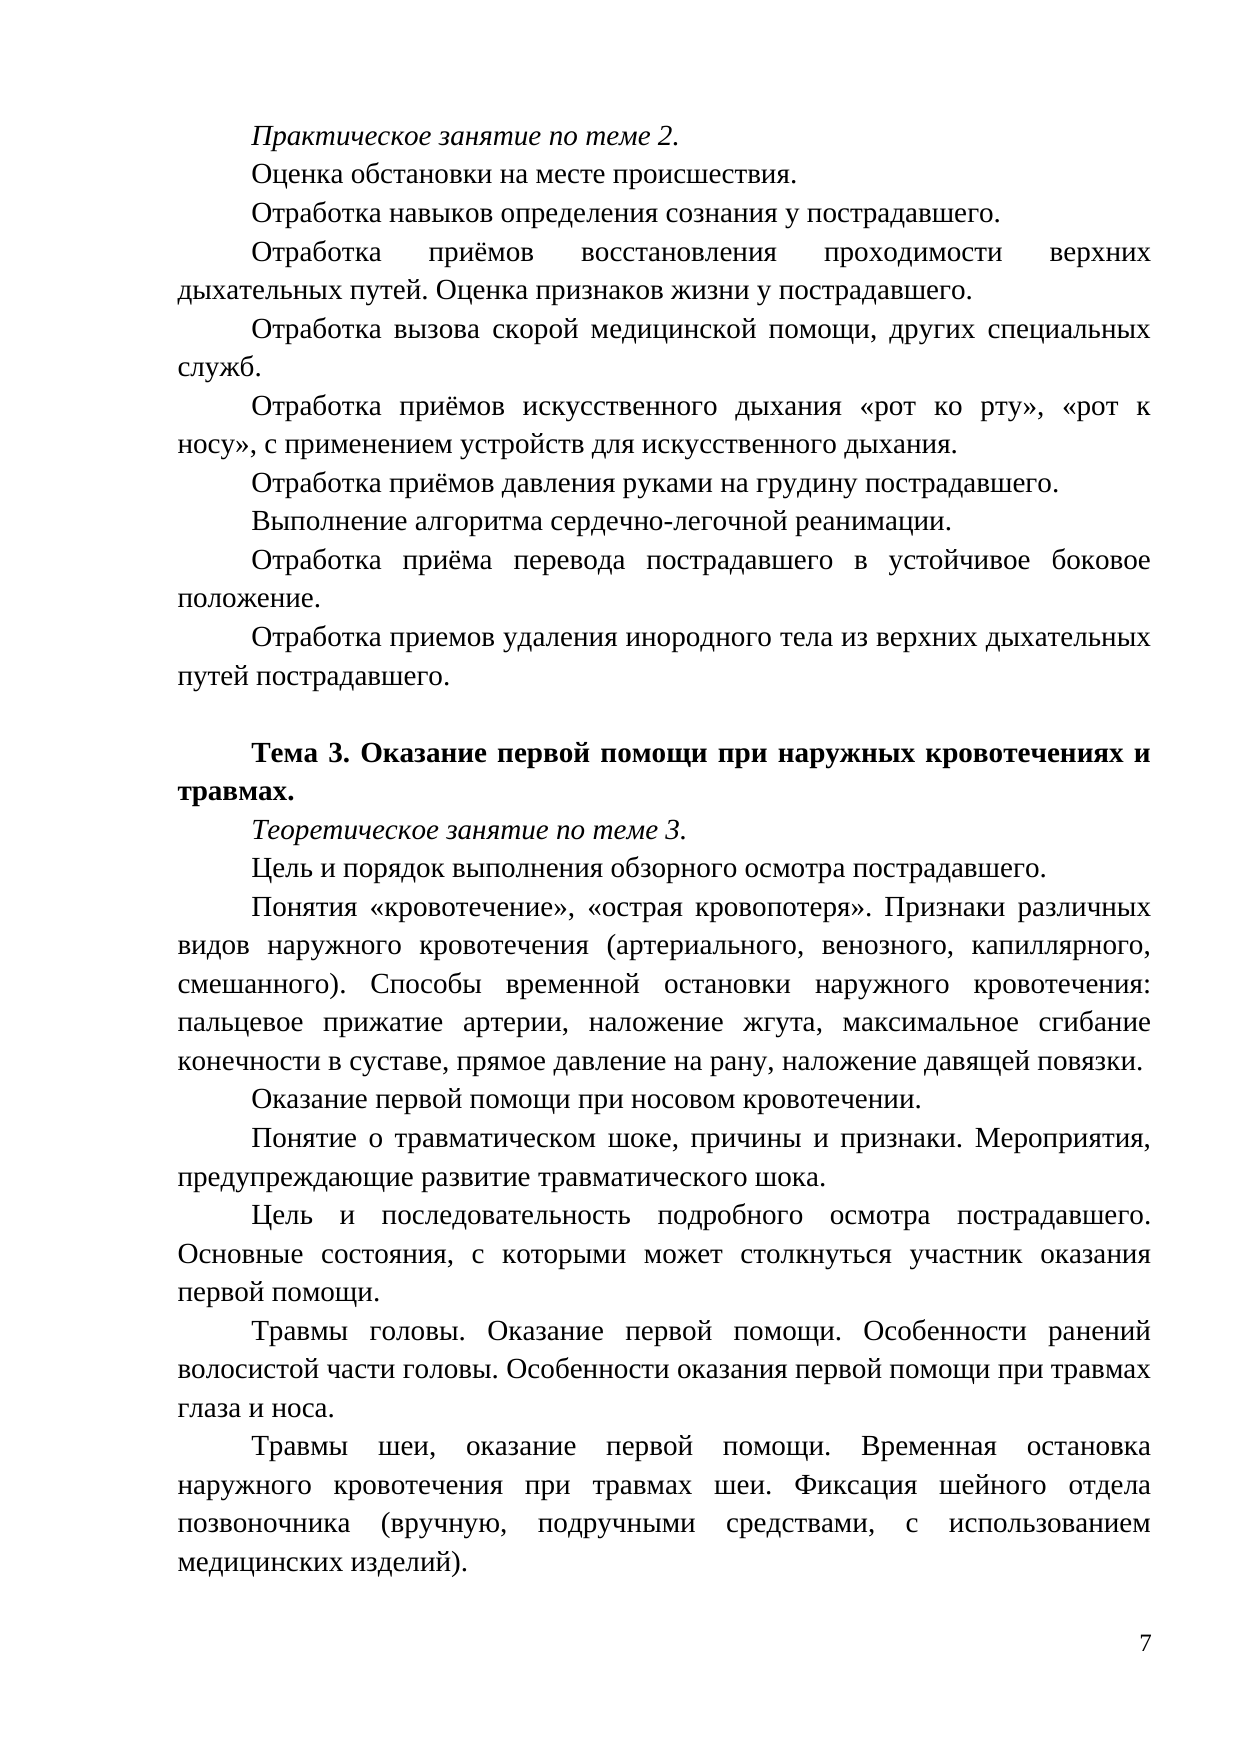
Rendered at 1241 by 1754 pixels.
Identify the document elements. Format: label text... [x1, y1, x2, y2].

text Оказание первой помощи при носовом кровотечении. [177, 1082, 1152, 1115]
text Цель и порядок выполнения обзорного осмотра пострадавшего. [177, 850, 1152, 884]
text Травмы головы. Оказание первой помощи. Особенности ранений волосистой части головы. Особенности оказания первой помощи при травмах глаза и носа. [177, 1313, 1152, 1423]
text Отработка приёмов восстановления проходимости верхних дыхательных путей. Оценка признаков жизни у пострадавшего. [177, 234, 1152, 306]
text Понятие о травматическом шоке, причины и признаки. Мероприятия, предупреждающие развитие травматического шока. [177, 1120, 1152, 1192]
text Отработка приёмов искусственного дыхания «рот ко рту», «рот к носу», с применением устройств для искусственного дыхания. [177, 388, 1152, 460]
text Тема 3. Оказание первой помощи при наружных кровотечениях и травмах. [177, 735, 1152, 807]
text Цель и последовательность подробного осмотра пострадавшего. Основные состояния, с которыми может столкнуться участник оказания первой помощи. [177, 1197, 1152, 1308]
text Теоретическое занятие по теме 3. [177, 812, 1152, 845]
text Выполнение алгоритма сердечно-легочной реанимации. [177, 503, 1152, 537]
text Травмы шеи, оказание первой помощи. Временная остановка наружного кровотечения при травмах шеи. Фиксация шейного отдела позвоночника (вручную, подручными средствами, с использованием медицинских изделий). [177, 1428, 1152, 1578]
text Отработка приёма перевода пострадавшего в устойчивое боковое положение. [177, 542, 1152, 614]
text Отработка навыков определения сознания у пострадавшего. [177, 195, 1152, 229]
text Практическое занятие по теме 2. [177, 118, 1152, 152]
text Оценка обстановки на месте происшествия. [177, 157, 1152, 190]
text Понятия «кровотечение», «острая кровопотеря». Признаки различных видов наружного кровотечения (артериального, венозного, капиллярного, смешанного). Способы временной остановки наружного кровотечения: пальцевое прижатие артерии, наложение жгута, максимальное сгибание конечности в суставе, прямое давление на рану, наложение давящей повязки. [177, 889, 1152, 1077]
text Отработка приемов удаления инородного тела из верхних дыхательных путей пострадавшего. [177, 619, 1152, 691]
text Отработка приёмов давления руками на грудину пострадавшего. [177, 465, 1152, 498]
text Отработка вызова скорой медицинской помощи, других специальных служб. [177, 311, 1152, 383]
